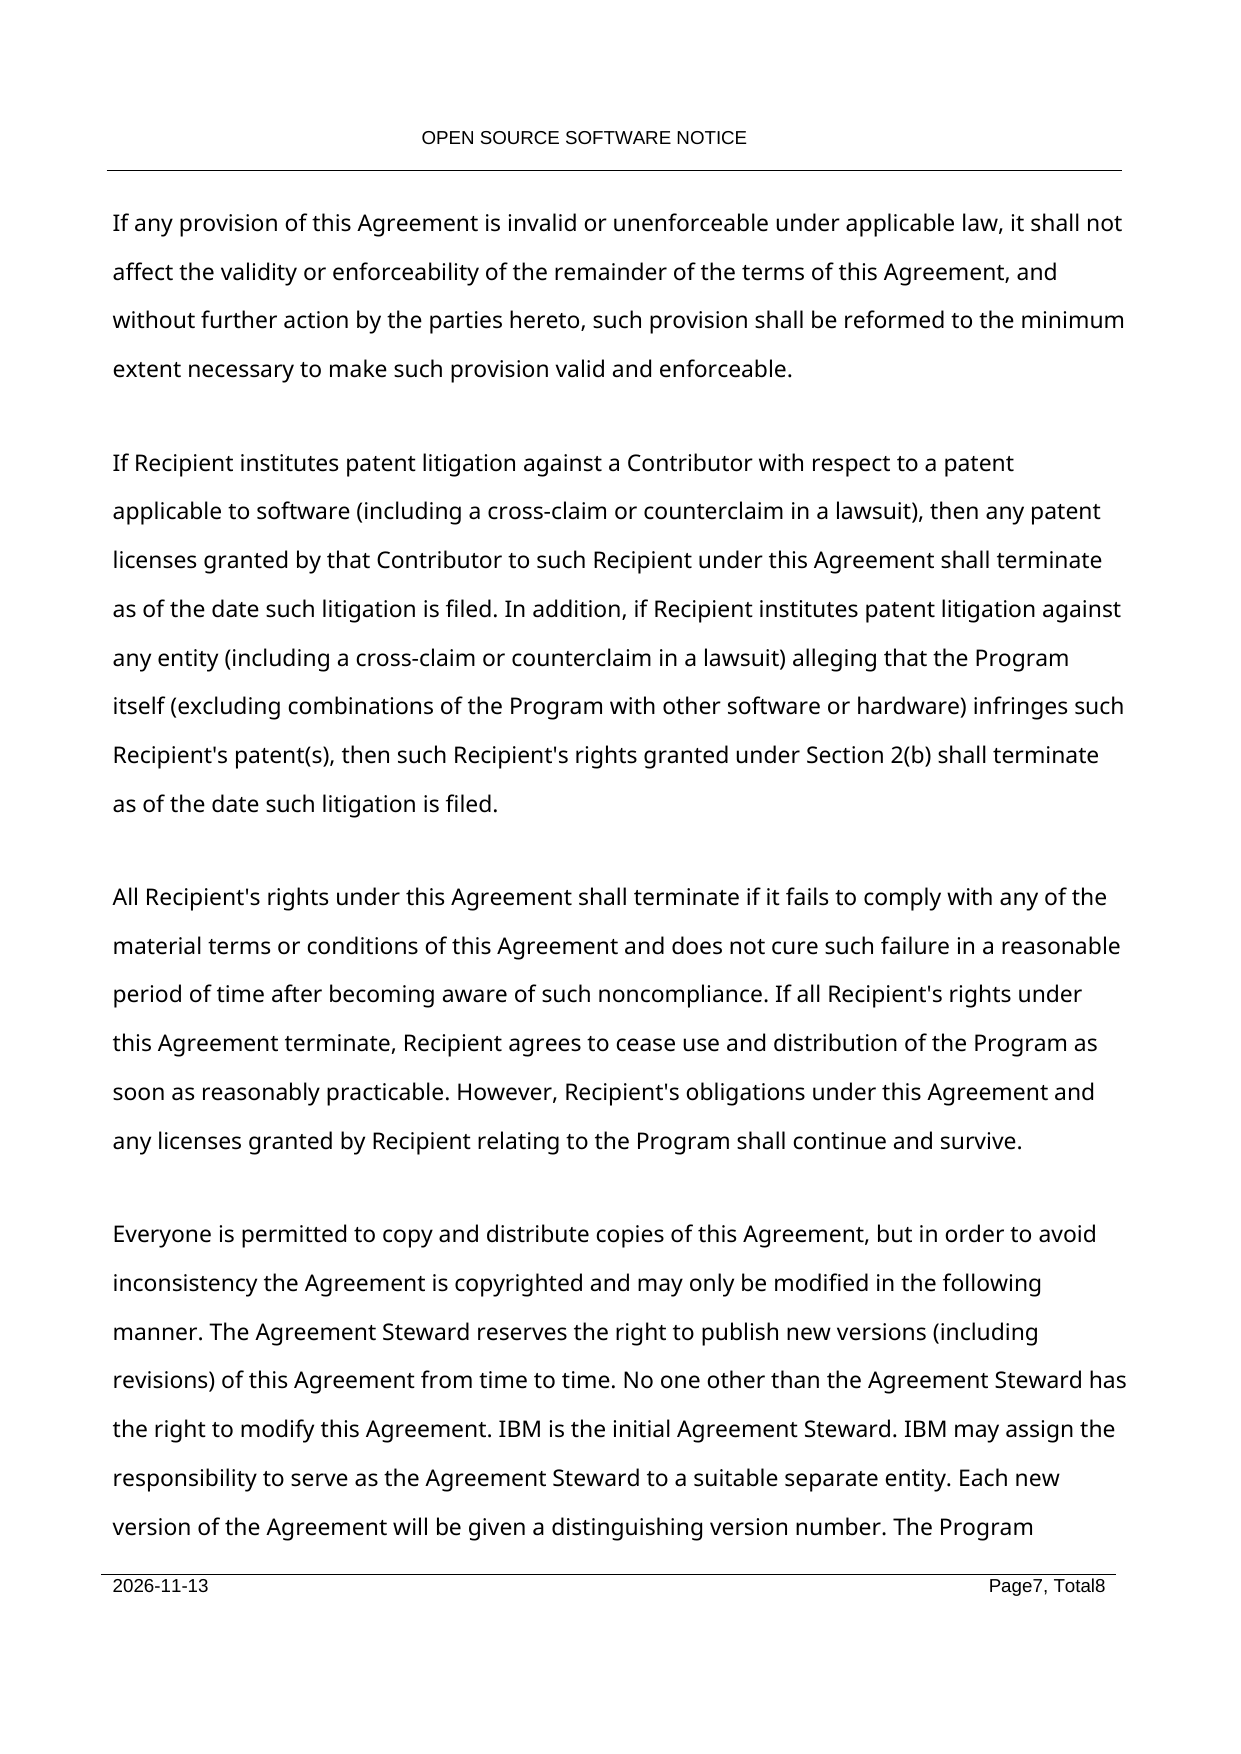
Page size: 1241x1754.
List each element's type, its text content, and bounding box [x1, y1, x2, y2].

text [112, 1217, 1128, 1542]
text All Recipient's rights under this Agreement shall terminate if it fails to comply with any of the material terms or conditions of this Agreement and does not cure such failure in a reasonable period of time after becoming aware of such noncompliance. If all Recipient's rights under this Agreement terminate, Recipient agrees to cease use and distribution of the Program as soon as reasonably practicable. However, Recipient's obligations under this Agreement and any licenses granted by Recipient relating to the Program shall continue and survive. [112, 880, 1128, 1157]
text If any provision of this Agreement is invalid or unenforceable under applicable law, it shall not affect the validity or enforceability of the remainder of the terms of this Agreement, and without further action by the parties hereto, such provision shall be reformed to the minimum extent necessary to make such provision valid and enforceable. [112, 206, 1128, 385]
text If Recipient institutes patent litigation against a Contributor with respect to a patent applicable to software (including a cross-claim or counterclaim in a lawsuit), then any patent licenses granted by that Contributor to such Recipient under this Agreement shall terminate as of the date such litigation is filed. In addition, if Recipient institutes patent litigation against any entity (including a cross-claim or counterclaim in a lawsuit) alleging that the Program itself (excluding combinations of the Program with other software or hardware) infringes such Recipient's patent(s), then such Recipient's rights granted under Section 2(b) shall terminate as of the date such litigation is filed. [112, 446, 1128, 819]
